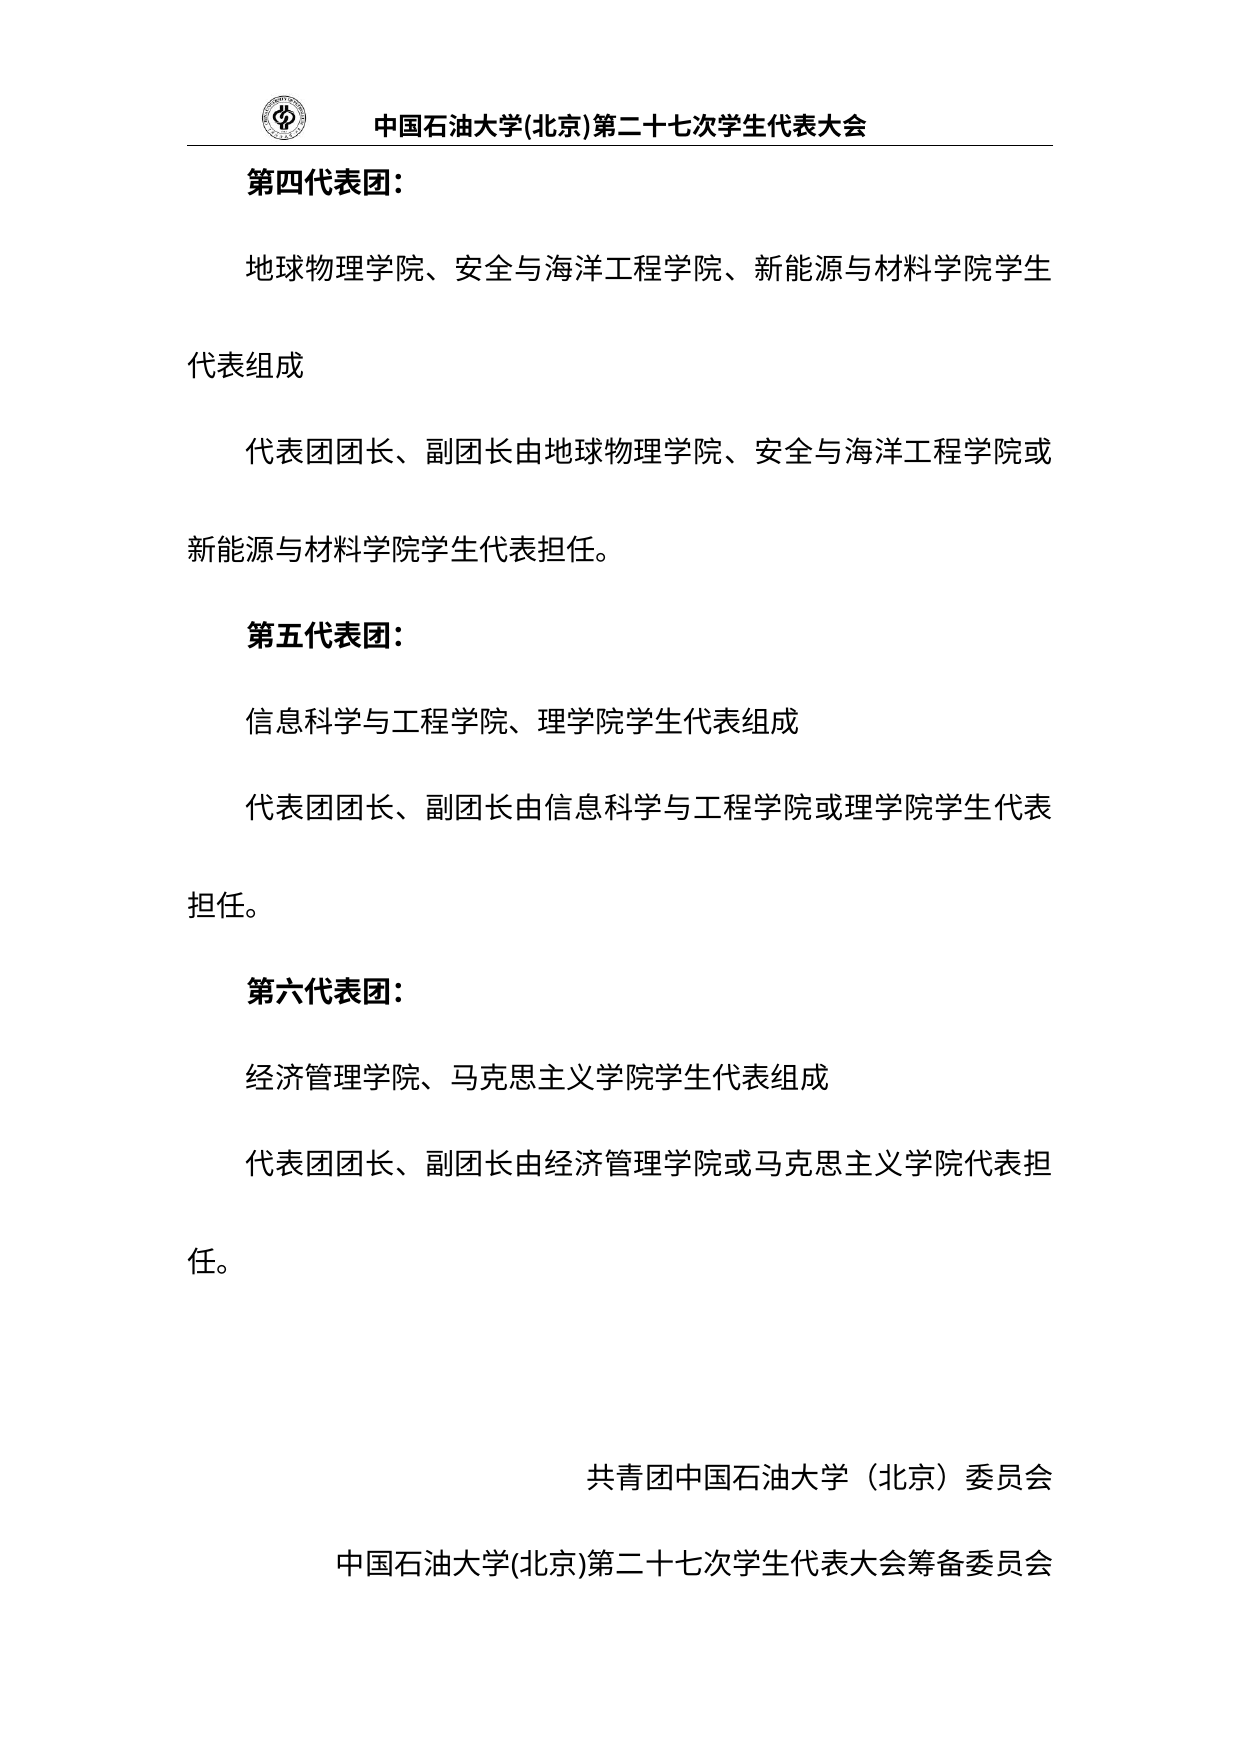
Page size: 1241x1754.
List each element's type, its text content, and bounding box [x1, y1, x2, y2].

text 信息科学与工程学院、理学院学生代表组成 [187, 687, 1053, 752]
text 第六代表团： [187, 957, 1053, 1022]
picture [254, 93, 314, 143]
text 代表团团长、副团长由地球物理学院、安全与海洋工程学院或新能源与材料学院学生代表担任。 [187, 418, 1053, 580]
text 中国石油大学(北京)第二十七次学生代表大会筹备委员会 [187, 1529, 1053, 1594]
text 共青团中国石油大学（北京）委员会 [187, 1443, 1053, 1508]
text 代表团团长、副团长由经济管理学院或马克思主义学院代表担任。 [187, 1129, 1053, 1292]
text 代表团团长、副团长由信息科学与工程学院或理学院学生代表担任。 [187, 774, 1053, 936]
text 地球物理学院、安全与海洋工程学院、新能源与材料学院学生代表组成 [187, 234, 1053, 397]
text 第五代表团： [187, 601, 1053, 666]
text 第四代表团： [187, 148, 1053, 213]
text 经济管理学院、马克思主义学院学生代表组成 [187, 1043, 1053, 1108]
